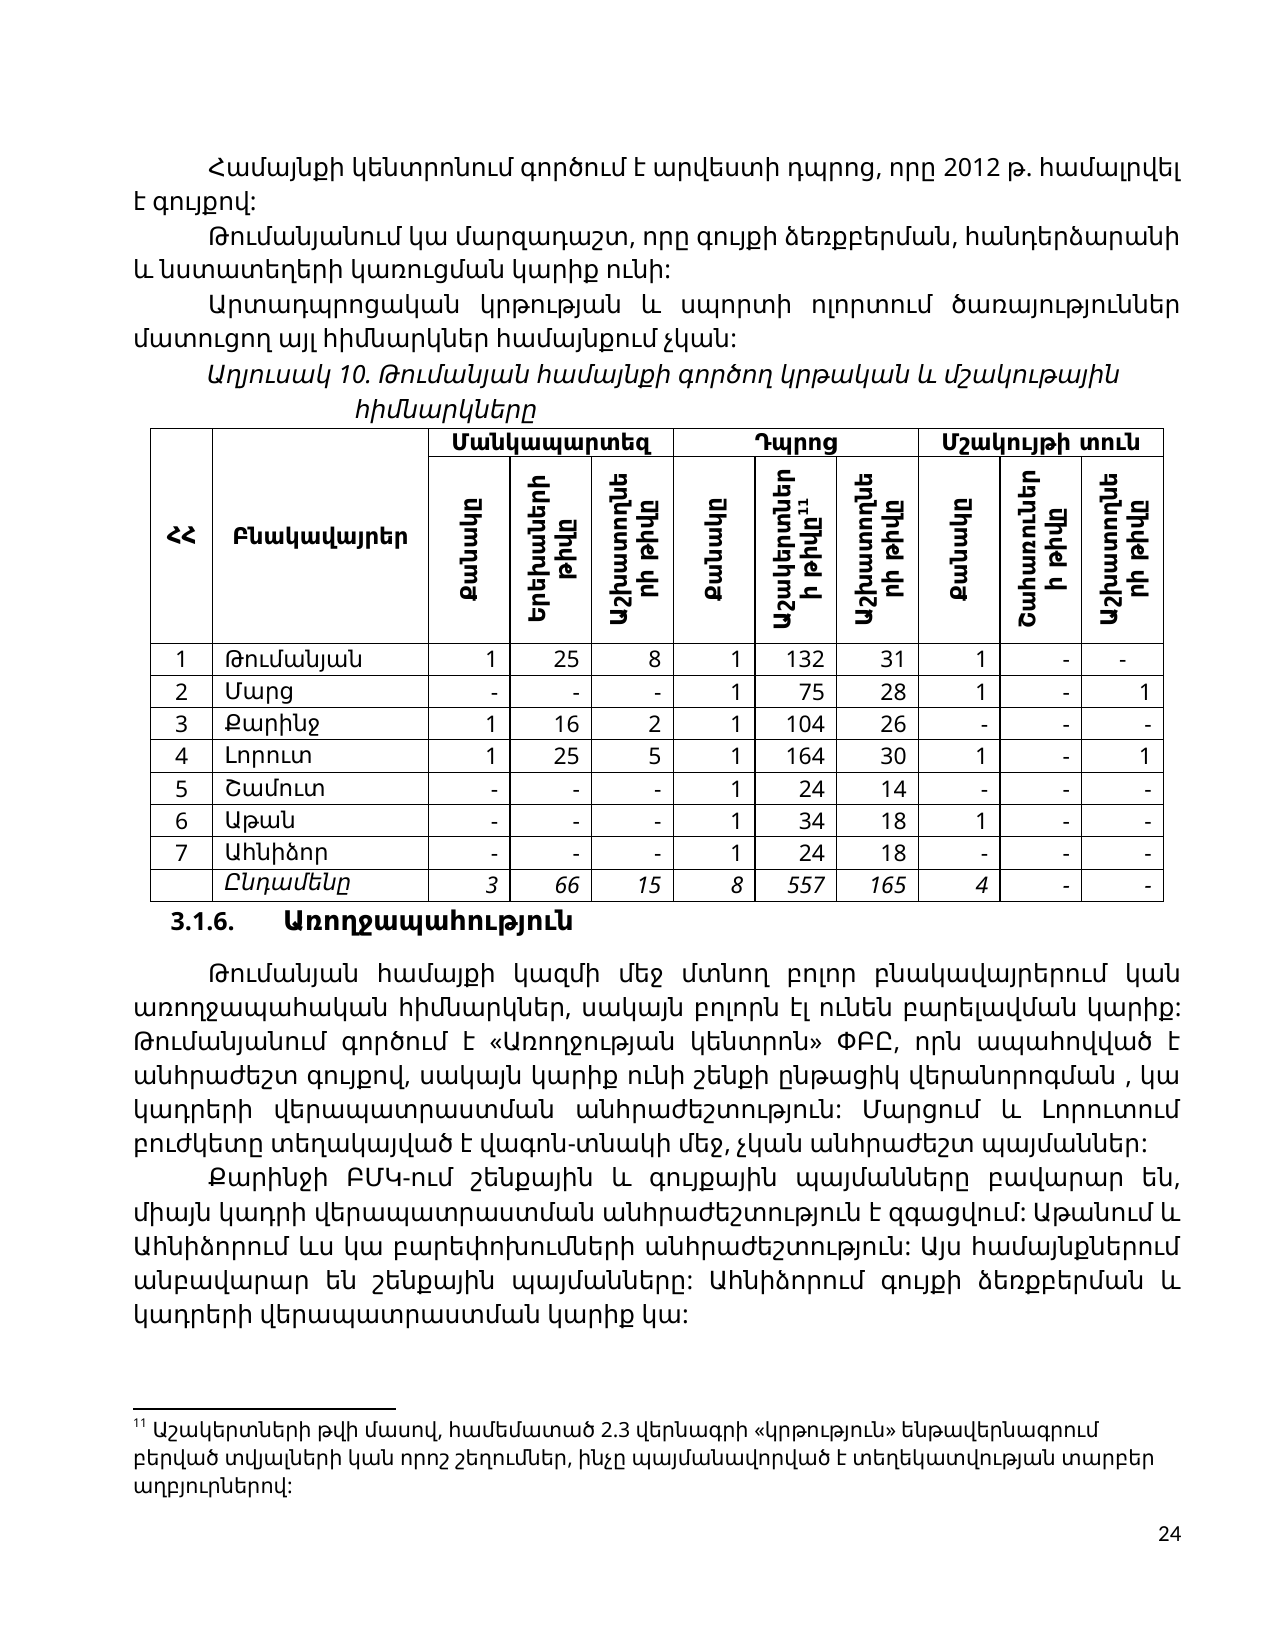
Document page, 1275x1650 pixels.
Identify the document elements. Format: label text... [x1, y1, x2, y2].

table_cell 6 [151, 805, 212, 836]
table_cell Աշխատողների թիվը [592, 457, 673, 642]
table_cell 1 [674, 644, 754, 675]
table_cell 24 [756, 837, 836, 868]
table_cell Աշխատողների թիվը [837, 457, 918, 642]
table_cell 1 [674, 708, 754, 739]
table_cell 30 [837, 740, 918, 772]
table_cell Քանակը [429, 457, 509, 642]
table_cell - [1001, 644, 1081, 675]
table_cell 1 [674, 805, 754, 836]
table_cell Քարինջ [213, 708, 428, 739]
table_cell - [429, 805, 509, 836]
table_cell 1 [919, 740, 999, 772]
table_cell 3 [429, 870, 509, 901]
table_cell - [1001, 740, 1081, 772]
table_cell - [919, 708, 999, 739]
table_cell 15 [592, 870, 673, 901]
table_cell 2 [151, 676, 212, 707]
table_cell - [1082, 870, 1163, 901]
table_cell Աշխատողների թիվը [1082, 457, 1163, 642]
table_header Մշակույթի տուն [919, 429, 1163, 456]
table_cell 1 [1082, 740, 1163, 772]
table_cell 16 [511, 708, 591, 739]
table_cell - [1082, 773, 1163, 804]
table_cell - [1001, 870, 1081, 901]
table_header Մանկապարտեզ [429, 429, 673, 456]
table_cell Ահնիձոր [213, 837, 428, 868]
table_cell [151, 870, 212, 901]
table_cell - [429, 773, 509, 804]
table_cell 25 [511, 644, 591, 675]
table_header Դպրոց [674, 429, 918, 456]
table_cell - [592, 773, 673, 804]
table_cell - [429, 837, 509, 868]
text Թումանյան համայքի կազմի մեջ մտնող բոլոր բնակավայրերում կան առողջապահական հիմնարկներ, սակայն բոլորն էլ ունեն բարելավման կարիք: Թումանյանում գործում է «Առողջության կենտրոն» ՓԲԸ, որն ապահովված է անհրաժեշտ գույքով, սակայն կարիք ունի շենքի ընթացիկ վերանորոգման , կա կադրերի վերապատրաստման անհրաժեշտություն: Մարցում և Լորուտում բուժկետը տեղակայված է վագոն-տնակի մեջ, չկան անհրաժեշտ պայմաններ: [133, 956, 1181, 1160]
table_cell Շահառուների թիվը [1001, 457, 1081, 642]
table_cell - [1001, 676, 1081, 707]
table_cell 1 [151, 644, 212, 675]
text Քարինջի ԲՄԿ-ում շենքային և գույքային պայմանները բավարար են, միայն կադրի վերապատրաստման անհրաժեշտություն է զգացվում: Աթանում և Ահնիձորում ևս կա բարեփոխումների անհրաժեշտություն: Այս համայնքներում անբավարար են շենքային պայմանները: Ահնիձորում գույքի ձեռքբերման և կադրերի վերապատրաստման կարիք կա: [133, 1160, 1181, 1330]
table_cell 18 [837, 805, 918, 836]
table_cell 5 [151, 773, 212, 804]
table_cell 31 [837, 644, 918, 675]
table_cell Աթան [213, 805, 428, 836]
table_cell 18 [837, 837, 918, 868]
table_cell 1 [919, 676, 999, 707]
table_cell 104 [756, 708, 836, 739]
table_cell - [1001, 708, 1081, 739]
table_cell - [429, 676, 509, 707]
table_cell 75 [756, 676, 836, 707]
table_cell Քանակը [674, 457, 754, 642]
table_cell Մարց [213, 676, 428, 707]
table_cell - [511, 805, 591, 836]
table_cell 132 [756, 644, 836, 675]
table_cell - [592, 805, 673, 836]
table_cell 1 [674, 837, 754, 868]
table_cell - [919, 773, 999, 804]
table_cell - [1001, 805, 1081, 836]
table_cell - [592, 837, 673, 868]
table_cell - [1082, 837, 1163, 868]
table_cell - [1082, 644, 1163, 675]
table_cell 165 [837, 870, 918, 901]
table_cell 2 [592, 708, 673, 739]
table_cell Ընդամենը [213, 870, 428, 901]
table_cell 5 [592, 740, 673, 772]
table_cell 8 [592, 644, 673, 675]
text Արտադպրոցական կրթության և սպորտի ոլորտում ծառայություններ մատուցող այլ հիմնարկներ համայնքում չկան: [133, 286, 1181, 354]
table_cell 1 [429, 740, 509, 772]
table_cell 1 [429, 708, 509, 739]
table_cell 1 [1082, 676, 1163, 707]
text Համայնքի կենտրոնում գործում է արվեստի դպրոց, որը 2012 թ. համալրվել է գույքով: [133, 150, 1181, 218]
table_cell 24 [756, 773, 836, 804]
table_cell 1 [429, 644, 509, 675]
table_cell 1 [919, 805, 999, 836]
table_cell - [1082, 708, 1163, 739]
table_cell 14 [837, 773, 918, 804]
table_cell Շամուտ [213, 773, 428, 804]
table_cell 557 [756, 870, 836, 901]
table_cell - [1001, 773, 1081, 804]
table_cell Աշակերտների թիվը [756, 457, 836, 642]
table_cell 3 [151, 708, 212, 739]
table_cell Քանակը [919, 457, 999, 642]
table_header ՀՀ [151, 429, 212, 642]
table_cell 28 [837, 676, 918, 707]
table_cell 4 [151, 740, 212, 772]
table_cell - [511, 773, 591, 804]
table_header Բնակավայրեր [213, 429, 428, 642]
text Աղյուսակ 10. Թումանյան համայնքի գործող կրթական և մշակութային հիմնարկները [207, 357, 1181, 425]
table_cell 7 [151, 837, 212, 868]
table_cell Լորուտ [213, 740, 428, 772]
table_cell - [1082, 805, 1163, 836]
table_cell - [919, 837, 999, 868]
text Թումանյանում կա մարզադաշտ, որը գույքի ձեռքբերման, հանդերձարանի և նստատեղերի կառուցման կարիք ունի: [133, 218, 1181, 286]
table_cell - [592, 676, 673, 707]
table_cell 1 [919, 644, 999, 675]
table_cell Թումանյան [213, 644, 428, 675]
table_cell 1 [674, 740, 754, 772]
table_cell - [511, 676, 591, 707]
table_cell 164 [756, 740, 836, 772]
table_cell 1 [674, 773, 754, 804]
table_cell Երեխաների թիվը [511, 457, 591, 642]
table_cell 8 [674, 870, 754, 901]
table_cell - [511, 837, 591, 868]
table_cell 34 [756, 805, 836, 836]
table_cell 1 [674, 676, 754, 707]
table_cell - [1001, 837, 1081, 868]
table_cell 26 [837, 708, 918, 739]
list Առողջապահություն [170, 902, 1181, 939]
table_cell 4 [919, 870, 999, 901]
table_cell 66 [511, 870, 591, 901]
table_cell 25 [511, 740, 591, 772]
